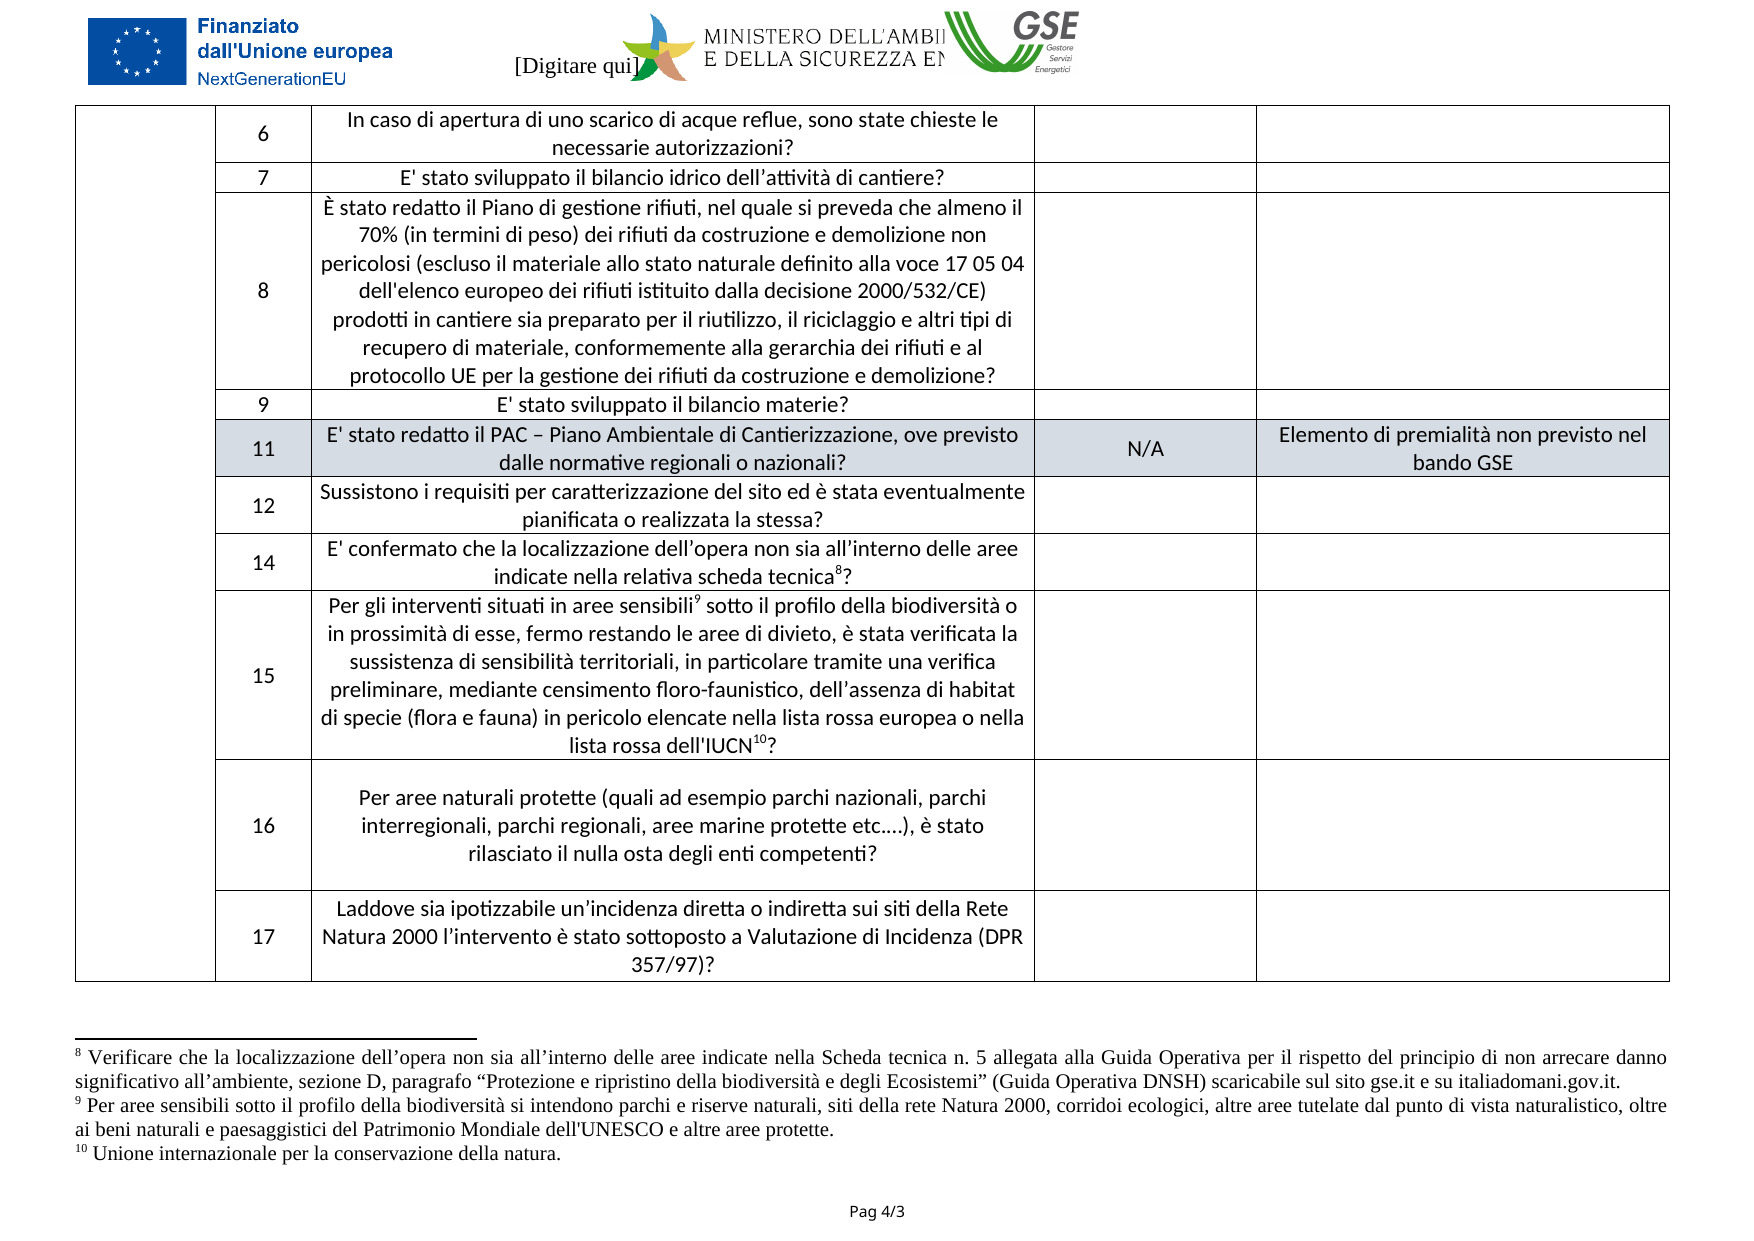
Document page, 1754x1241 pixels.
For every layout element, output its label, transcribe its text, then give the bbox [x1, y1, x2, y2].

picture [75, 11, 428, 91]
table_cell [1257, 891, 1669, 981]
table_cell [1035, 193, 1256, 389]
table_cell [1035, 106, 1256, 162]
table_cell 14 [216, 534, 311, 590]
table_cell 6 [216, 106, 311, 162]
table_cell 16 [216, 760, 311, 889]
table_cell E' confermato che la localizzazione dell’opera non sia all’interno delle aree indicate nella relativa scheda tecnica? [312, 534, 1034, 590]
table_cell [1257, 106, 1669, 162]
table_cell 17 [216, 891, 311, 981]
table_cell Per gli interventi situati in aree sensibili sotto il profilo della biodiversità o in prossimità di esse, fermo restando le aree di divieto, è stata verificata la sussistenza di sensibilità territoriali, in particolare tramite una verifica preliminare, mediante censimento floro-faunistico, dell’assenza di habitat di specie (flora e fauna) in pericolo elencate nella lista rossa europea o nella lista rossa dell'IUCN? [312, 591, 1034, 759]
table_cell [1035, 163, 1256, 192]
table_cell [1257, 193, 1669, 389]
table_cell 11 [216, 420, 311, 476]
table_cell 9 [216, 390, 311, 419]
table_cell [1257, 591, 1669, 759]
table_cell E' stato sviluppato il bilancio idrico dell’attività di cantiere? [312, 163, 1034, 192]
table_cell [1035, 534, 1256, 590]
table_cell Sussistono i requisiti per caratterizzazione del sito ed è stata eventualmente pianificata o realizzata la stessa? [312, 477, 1034, 533]
table_cell [1257, 163, 1669, 192]
table_cell È stato redatto il Piano di gestione rifiuti, nel quale si preveda che almeno il 70% (in termini di peso) dei rifiuti da costruzione e demolizione non pericolosi (escluso il materiale allo stato naturale definito alla voce 17 05 04 dell'elenco europeo dei rifiuti istituito dalla decisione 2000/532/CE) prodotti in cantiere sia preparato per il riutilizzo, il riciclaggio e altri tipi di recupero di materiale, conformemente alla gerarchia dei rifiuti e al protocollo UE per la gestione dei rifiuti da costruzione e demolizione? [312, 193, 1034, 389]
table_cell E' stato redatto il PAC – Piano Ambientale di Cantierizzazione, ove previsto dalle normative regionali o nazionali? [312, 420, 1034, 476]
table_cell [1257, 760, 1669, 889]
table_cell 7 [216, 163, 311, 192]
table_cell 15 [216, 591, 311, 759]
table_cell Elemento di premialità non previsto nel bando GSE [1257, 420, 1669, 476]
table_cell [1035, 390, 1256, 419]
table_cell [1257, 390, 1669, 419]
table_cell 8 [216, 193, 311, 389]
table_cell Per aree naturali protette (quali ad esempio parchi nazionali, parchi interregionali, parchi regionali, aree marine protette etc.…), è stato rilasciato il nulla osta degli enti competenti? [312, 760, 1034, 889]
table_cell [1035, 477, 1256, 533]
table_cell Laddove sia ipotizzabile un’incidenza diretta o indiretta sui siti della Rete Natura 2000 l’intervento è stato sottoposto a Valutazione di Incidenza (DPR 357/97)? [312, 891, 1034, 981]
table_cell E' stato sviluppato il bilancio materie? [312, 390, 1034, 419]
table_cell [1035, 760, 1256, 889]
table_cell 12 [216, 477, 311, 533]
table_cell In caso di apertura di uno scarico di acque reflue, sono state chieste le necessarie autorizzazioni? [312, 106, 1034, 162]
table_cell [1257, 477, 1669, 533]
table_cell [1257, 534, 1669, 590]
table_cell [1035, 891, 1256, 981]
table_cell N/A [1035, 420, 1256, 476]
picture [622, 11, 1079, 81]
table_cell [1035, 591, 1256, 759]
